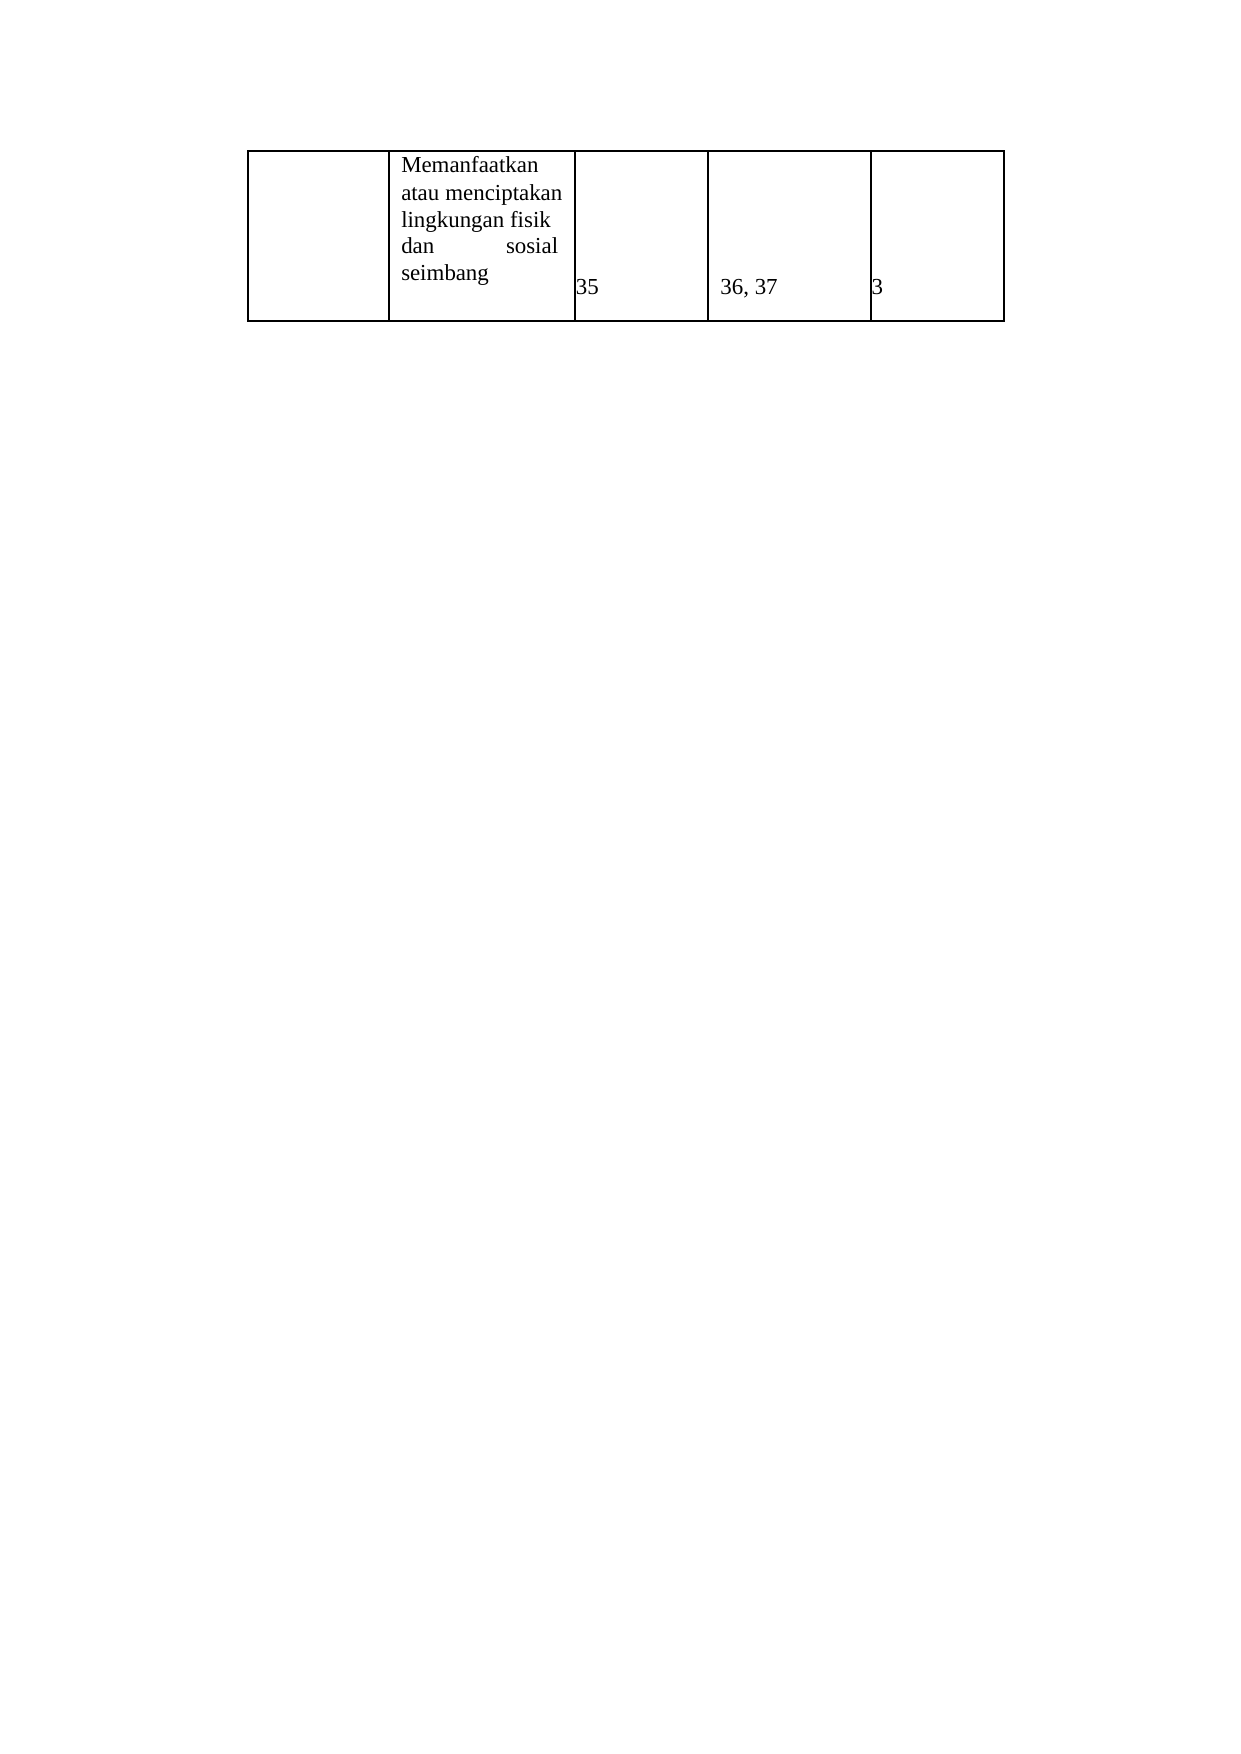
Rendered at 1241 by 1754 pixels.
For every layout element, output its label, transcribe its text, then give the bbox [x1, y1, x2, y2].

table_cell 3 [872, 152, 1003, 320]
table_cell Memanfaatkan atau menciptakan lingkungan fisik dan sosial seimbang [390, 152, 574, 320]
table_cell 35 [576, 152, 707, 320]
table_cell 36, 37 [709, 152, 870, 320]
